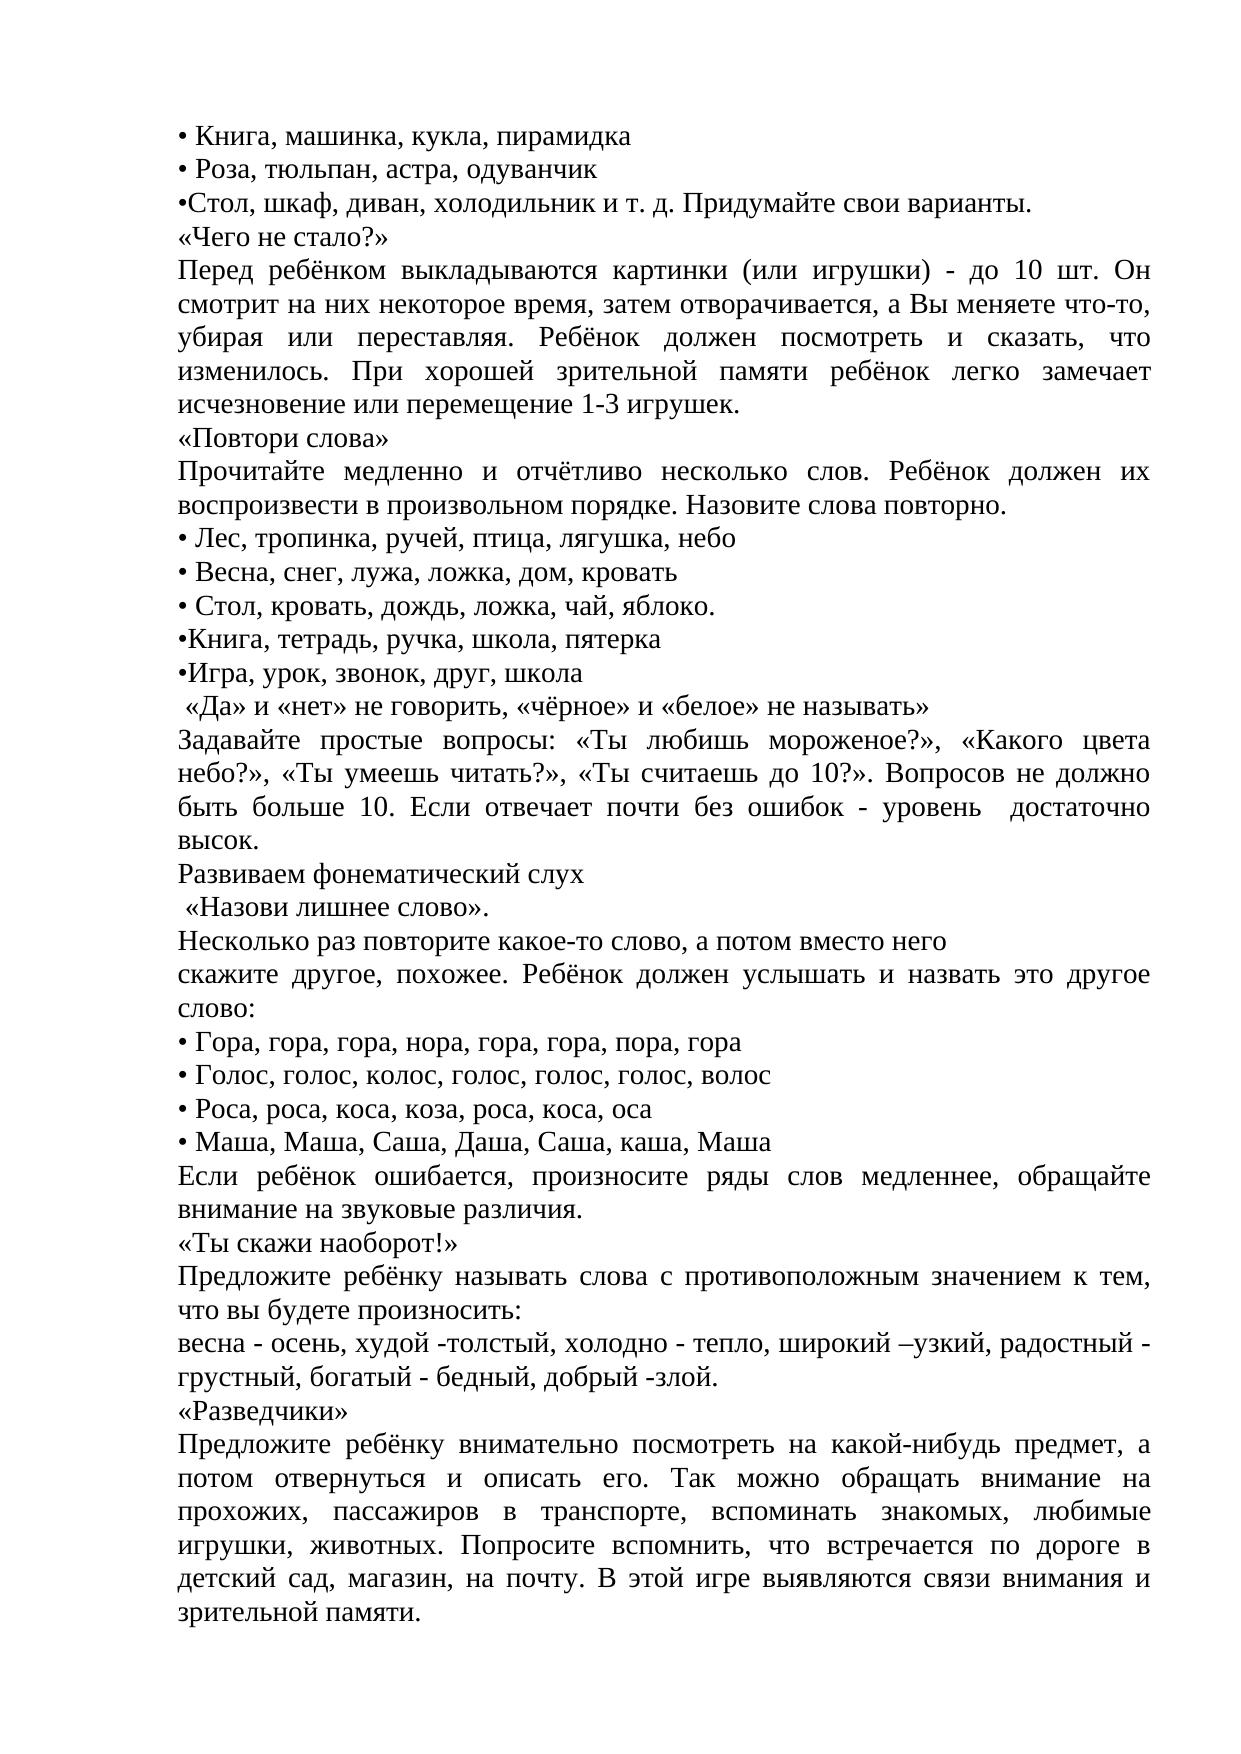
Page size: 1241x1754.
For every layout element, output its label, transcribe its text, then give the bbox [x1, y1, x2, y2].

text • Книга, машинка, кукла, пирамидка [177, 118, 1152, 152]
text • Голос, голос, колос, голос, голос, голос, волос [177, 1057, 1152, 1091]
text • Весна, снег, лужа, ложка, дом, кровать [177, 554, 1152, 588]
text •Книга, тетрадь, ручка, школа, пятерка [177, 621, 1152, 655]
text «Чего не стало?» [177, 219, 1152, 252]
text «Назови лишнее слово». [177, 889, 1152, 923]
text Если ребёнок ошибается, произносите ряды слов медленнее, обращайте внимание на звуковые различия. [177, 1158, 1152, 1225]
text Предложите ребёнку внимательно посмотреть на какой-нибудь предмет, а потом отвернуться и описать его. Так можно обращать внимание на прохожих, пассажиров в транспорте, вспоминать знакомых, любимые игрушки, животных. Попросите вспомнить, что встречается по дороге в детский сад, магазин, на почту. В этой игре выявляются связи внимания и зрительной памяти. [177, 1426, 1152, 1627]
text весна - осень, худой -толстый, холодно - тепло, широкий –узкий, радостный - грустный, богатый - бедный, добрый -злой. [177, 1326, 1152, 1393]
text Предложите ребёнку называть слова с противоположным значением к тем, что вы будете произносить: [177, 1258, 1152, 1326]
text Развиваем фонематический слух [177, 856, 1152, 889]
text скажите другое, похожее. Ребёнок должен услышать и назвать это другое слово: [177, 957, 1152, 1024]
text • Маша, Маша, Саша, Даша, Саша, каша, Маша [177, 1124, 1152, 1158]
text «Да» и «нет» не говорить, «чёрное» и «белое» не называть» [177, 688, 1152, 722]
text Прочитайте медленно и отчётливо несколько слов. Ребёнок должен их воспроизвести в произвольном порядке. Назовите слова повторно. [177, 453, 1152, 521]
text «Повтори слова» [177, 420, 1152, 453]
text Перед ребёнком выкладываются картинки (или игрушки) - до 10 шт. Он смотрит на них некоторое время, затем отворачивается, а Вы меняете что-то, убирая или переставляя. Ребёнок должен посмотреть и сказать, что изменилось. При хорошей зрительной памяти ребёнок легко замечает исчезновение или перемещение 1-3 игрушек. [177, 252, 1152, 420]
text • Стол, кровать, дождь, ложка, чай, яблоко. [177, 588, 1152, 621]
text Задавайте простые вопросы: «Ты любишь мороженое?», «Какого цвета небо?», «Ты умеешь читать?», «Ты считаешь до 10?». Вопросов не должно быть больше 10. Если отвечает почти без ошибок - уровень достаточно высок. [177, 722, 1152, 856]
text «Ты скажи наоборот!» [177, 1225, 1152, 1258]
text •Игра, урок, звонок, друг, школа [177, 655, 1152, 688]
text • Лес, тропинка, ручей, птица, лягушка, небо [177, 521, 1152, 554]
text Несколько раз повторите какое-то слово, а потом вместо него [177, 923, 1152, 957]
text • Гора, гора, гора, нора, гора, гора, пора, гора [177, 1024, 1152, 1057]
text • Роса, роса, коса, коза, роса, коса, оса [177, 1091, 1152, 1124]
text «Разведчики» [177, 1393, 1152, 1426]
text • Роза, тюльпан, астра, одуванчик [177, 152, 1152, 185]
text •Стол, шкаф, диван, холодильник и т. д. Придумайте свои варианты. [177, 185, 1152, 219]
